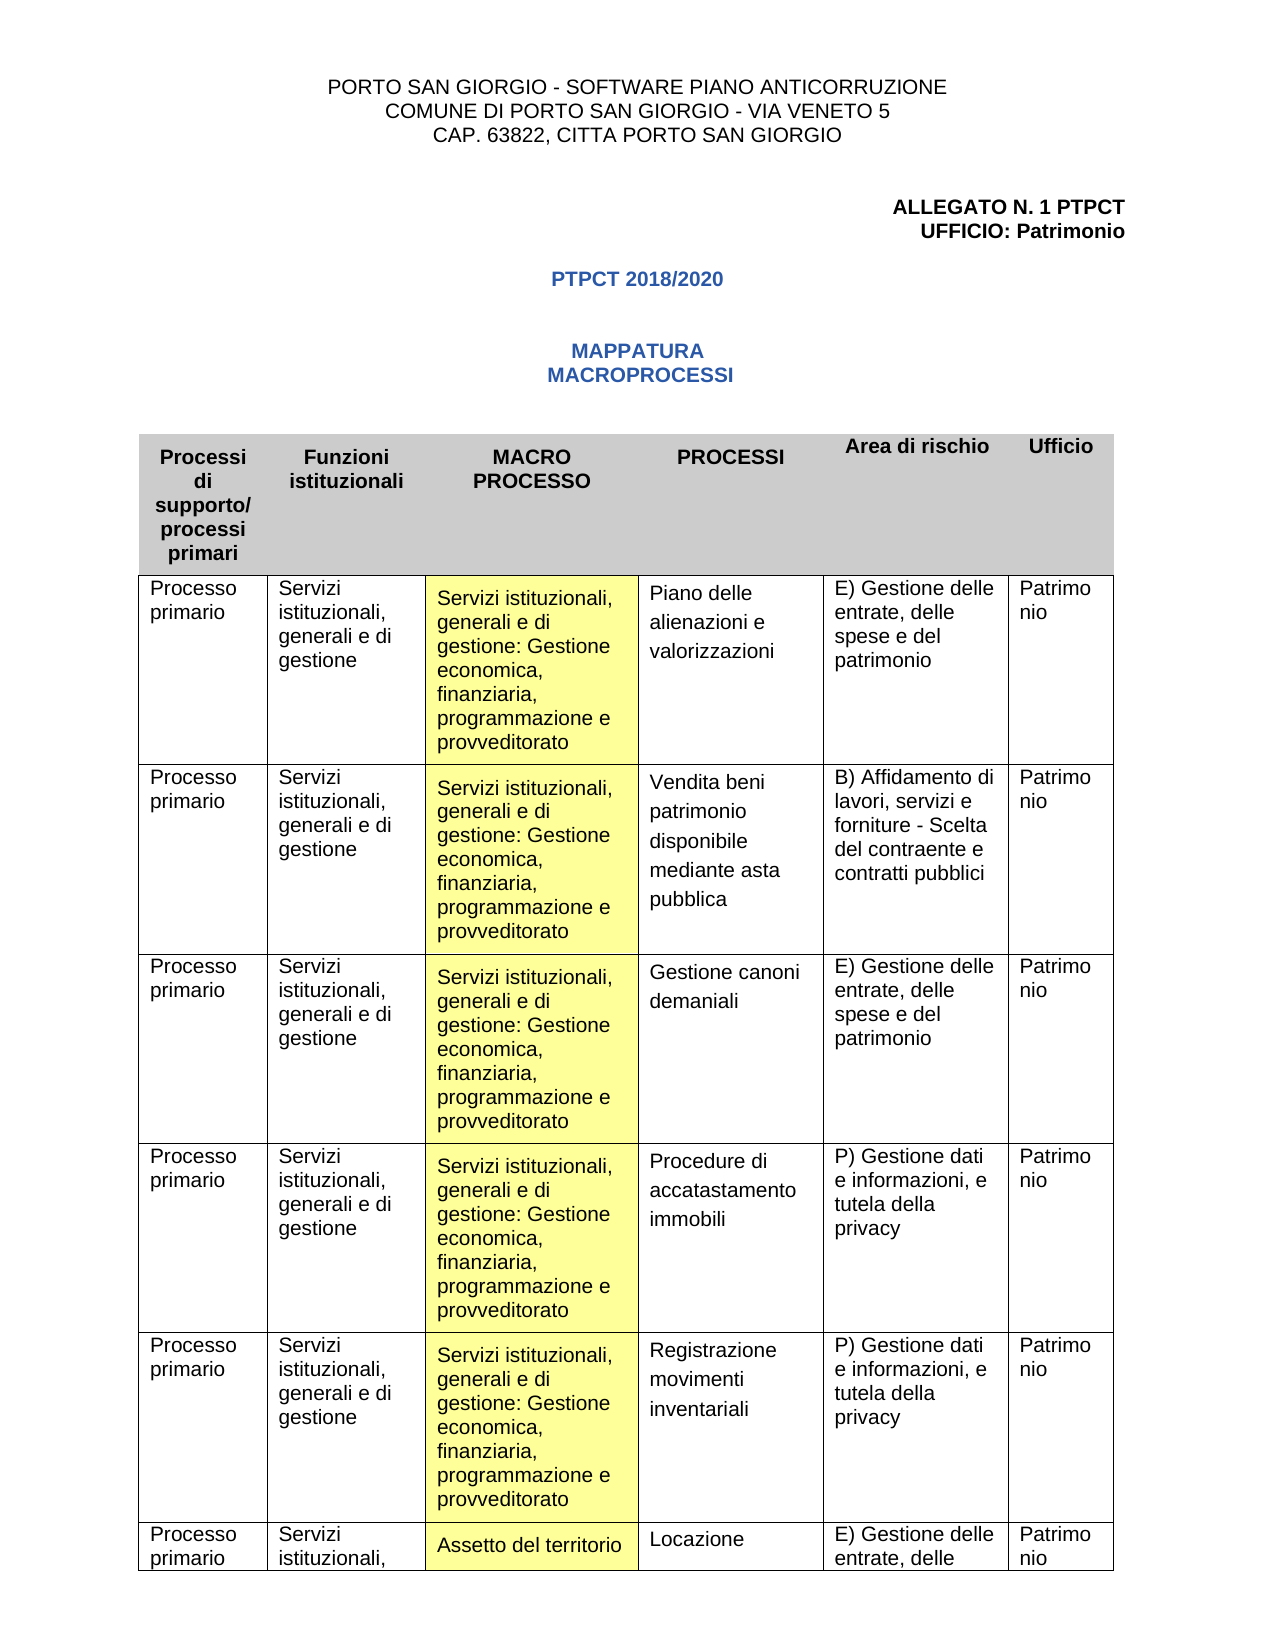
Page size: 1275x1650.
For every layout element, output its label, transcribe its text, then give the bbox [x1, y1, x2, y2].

text UFFICIO: Patrimonio [150, 219, 1125, 243]
table_header Funzioni istituzionali [267, 434, 426, 575]
table_cell E) Gestione delle entrate, delle spese e del patrimonio [824, 576, 1008, 764]
table_cell Servizi istituzionali, generali e di gestione [268, 955, 425, 1143]
table_cell Servizi istituzionali, generali e di gestione: Gestione economica, finanziaria, programmazione e provveditorato [426, 955, 638, 1143]
text ALLEGATO N. 1 PTPCT [150, 195, 1125, 219]
text COMUNE DI PORTO SAN GIORGIO - VIA VENETO 5 [150, 99, 1125, 123]
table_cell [268, 1333, 425, 1521]
table_cell Processo primario [139, 765, 267, 953]
table_cell Servizi istituzionali, generali e di gestione [268, 1144, 425, 1332]
table_cell Servizi istituzionali, generali e di gestione: Gestione economica, finanziaria, programmazione e provveditorato [426, 765, 638, 953]
text CAP. 63822, CITTA PORTO SAN GIORGIO [150, 123, 1125, 147]
table_cell Piano delle alienazioni e valorizzazioni [639, 576, 823, 764]
table_cell Servizi istituzionali, generali e di gestione: Gestione economica, finanziaria, programmazione e provveditorato [426, 1333, 638, 1521]
text PORTO SAN GIORGIO - SOFTWARE PIANO ANTICORRUZIONE [150, 75, 1125, 99]
table_cell Procedure di accatastamento immobili [639, 1144, 823, 1332]
table_cell P) Gestione dati e informazioni, e tutela della privacy [824, 1333, 1008, 1521]
text MAPPATURA [150, 338, 1125, 362]
table_header Processi di supporto/processi primari [139, 434, 267, 575]
table_header Ufficio [1008, 434, 1114, 575]
table_header MACRO PROCESSO [426, 434, 638, 575]
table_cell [824, 1523, 1008, 1570]
table_cell Vendita beni patrimonio disponibile mediante asta pubblica [639, 765, 823, 953]
table_cell Patrimonio [1009, 576, 1113, 764]
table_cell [426, 1523, 638, 1570]
table_cell Patrimonio [1009, 1333, 1113, 1521]
table_cell Processo primario [139, 1523, 267, 1570]
text PTPCT 2018/2020 [150, 267, 1125, 291]
table_cell P) Gestione dati e informazioni, e tutela della privacy [824, 1144, 1008, 1332]
table_cell Servizi istituzionali, generali e di gestione [268, 576, 425, 764]
table_cell Processo primario [139, 955, 267, 1143]
table_cell Processo primario [139, 576, 267, 764]
table_cell Patrimonio [1009, 765, 1113, 953]
table_cell Patrimonio [1009, 955, 1113, 1143]
table_cell B) Affidamento di lavori, servizi e forniture - Scelta del contraente e contratti pubblici [824, 765, 1008, 953]
table_cell Patrimonio [1009, 1523, 1113, 1570]
text MACROPROCESSI [150, 362, 1125, 386]
table_cell Patrimonio [1009, 1144, 1113, 1332]
table_header Area di rischio [823, 434, 1008, 575]
table_cell Servizi istituzionali, generali e di gestione: Gestione economica, finanziaria, programmazione e provveditorato [426, 1144, 638, 1332]
table_cell E) Gestione delle entrate, delle spese e del patrimonio [824, 955, 1008, 1143]
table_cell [268, 1523, 425, 1570]
table_cell Gestione canoni demaniali [639, 955, 823, 1143]
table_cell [639, 1523, 823, 1570]
table_cell Registrazione movimenti inventariali [639, 1333, 823, 1521]
table_header PROCESSI [638, 434, 823, 575]
table_cell Servizi istituzionali, generali e di gestione: Gestione economica, finanziaria, programmazione e provveditorato [426, 576, 638, 764]
table_cell Processo primario [139, 1333, 267, 1521]
table_cell Servizi istituzionali, generali e di gestione [268, 765, 425, 953]
table_cell Processo primario [139, 1144, 267, 1332]
